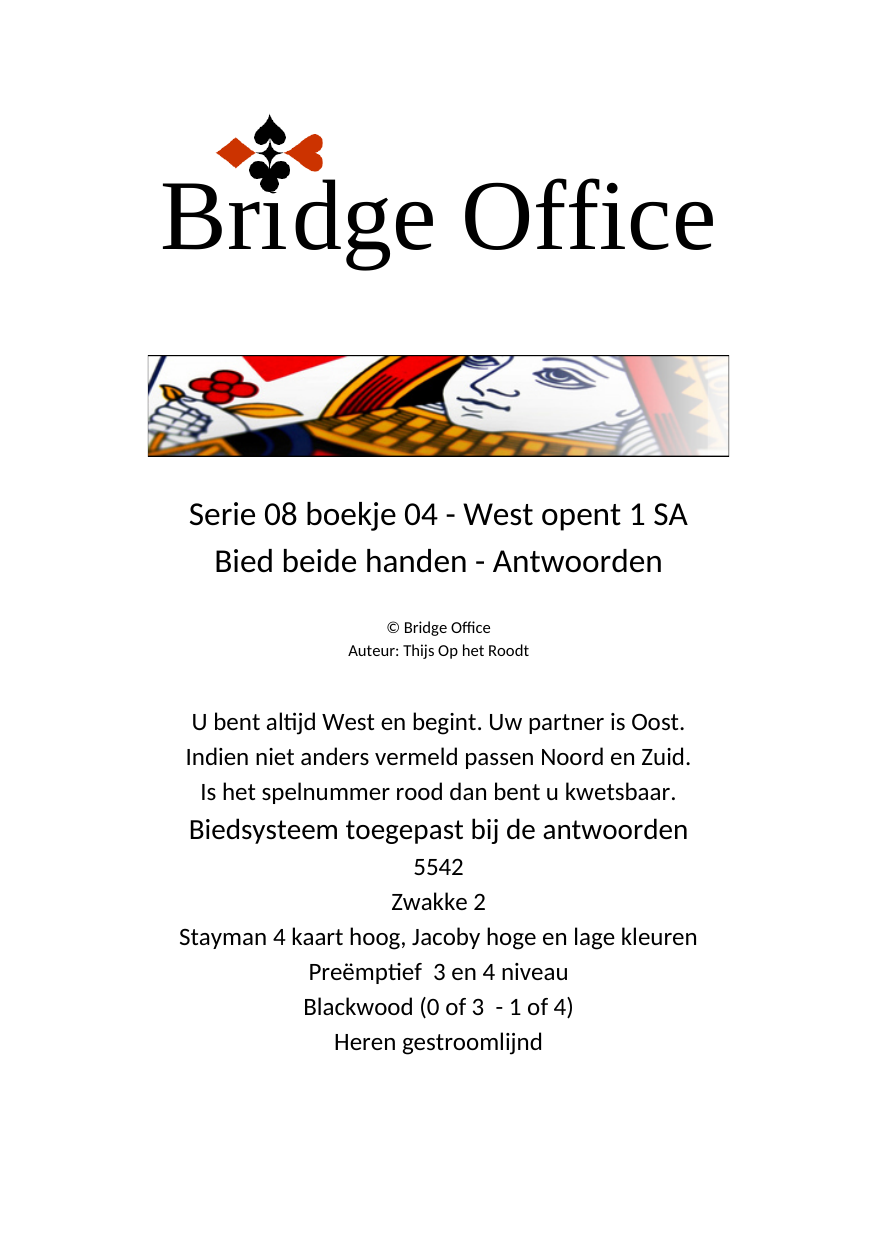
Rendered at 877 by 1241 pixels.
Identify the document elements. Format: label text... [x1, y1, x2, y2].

text Stayman 4 kaart hoog, Jacoby hoge en lage kleuren [148, 921, 729, 952]
picture [147, 355, 730, 457]
picture [215, 113, 323, 192]
text Auteur: Thijs Op het Roodt U bent altijd West en begint. Uw partner is Oost. Indien niet anders vermeld passen Noord en Zuid. Is het spelnummer rood dan bent u kwetsbaar. [148, 640, 729, 807]
text Blackwood (0 of 3 - 1 of 4) Heren gestroomlijnd [148, 991, 729, 1057]
text © Bridge Office [148, 617, 729, 637]
text Preëmptief 3 en 4 niveau [148, 956, 729, 987]
text Biedsysteem toegepast bij de antwoorden 5542 Zwakke 2 [148, 811, 729, 917]
text Serie 08 boekje 04 - West opent 1 SA Bied beide handen - Antwoorden [148, 493, 729, 613]
